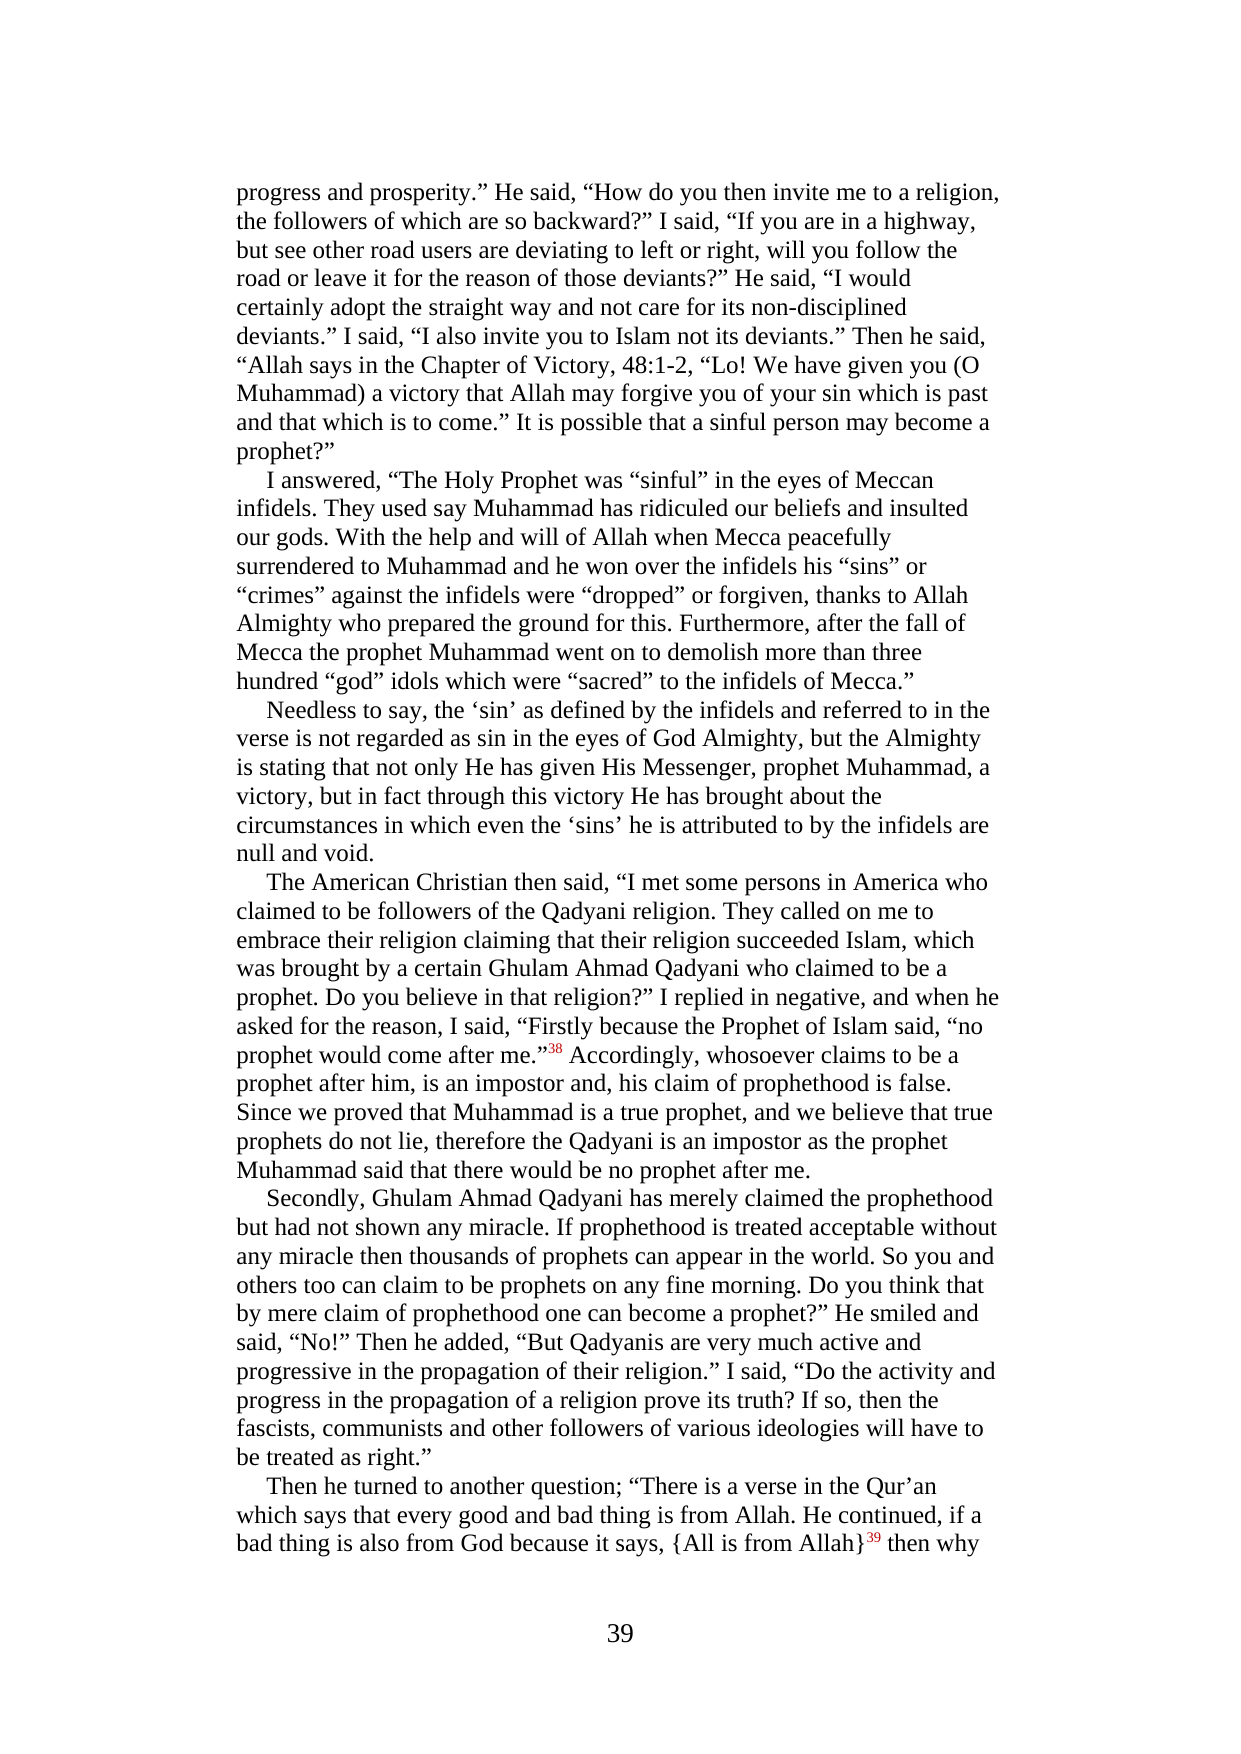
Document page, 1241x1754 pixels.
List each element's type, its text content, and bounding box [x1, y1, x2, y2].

text The American Christian then said, “I met some persons in America who claimed to be followers of the Qadyani religion. They called on me to embrace their religion claiming that their religion succeeded Islam, which was brought by a certain Ghulam Ahmad Qadyani who claimed to be a prophet. Do you believe in that religion?” I replied in negative, and when he asked for the reason, I said, “Firstly because the Prophet of Islam said, “no prophet would come after me.”38 Accordingly, whosoever claims to be a prophet after him, is an impostor and, his claim of prophethood is false. Since we proved that Muhammad is a true prophet, and we believe that true prophets do not lie, therefore the Qadyani is an impostor as the prophet Muhammad said that there would be no prophet after me. [236, 867, 1004, 1183]
text Needless to say, the ‘sin’ as defined by the infidels and referred to in the verse is not regarded as sin in the eyes of God Almighty, but the Almighty is stating that not only He has given His Messenger, prophet Muhammad, a victory, but in fact through this victory He has brought about the circumstances in which even the ‘sins’ he is attributed to by the infidels are null and void. [236, 695, 1004, 867]
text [236, 177, 1004, 465]
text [236, 1471, 1004, 1557]
text I answered, “The Holy Prophet was “sinful” in the eyes of Meccan infidels. They used say Muhammad has ridiculed our beliefs and insulted our gods. With the help and will of Allah when Mecca peacefully surrendered to Muhammad and he won over the infidels his “sins” or “crimes” against the infidels were “dropped” or forgiven, thanks to Allah Almighty who prepared the ground for this. Furthermore, after the fall of Mecca the prophet Muhammad went on to demolish more than three hundred “god” idols which were “sacred” to the infidels of Mecca.” [236, 465, 1004, 695]
text Secondly, Ghulam Ahmad Qadyani has merely claimed the prophethood but had not shown any miracle. If prophethood is treated acceptable without any miracle then thousands of prophets can appear in the world. So you and others too can claim to be prophets on any fine morning. Do you think that by mere claim of prophethood one can become a prophet?” He smiled and said, “No!” Then he added, “But Qadyanis are very much active and progressive in the propagation of their religion.” I said, “Do the activity and progress in the propagation of a religion prove its truth? If so, then the fascists, communists and other followers of various ideologies will have to be treated as right.” [236, 1183, 1004, 1471]
